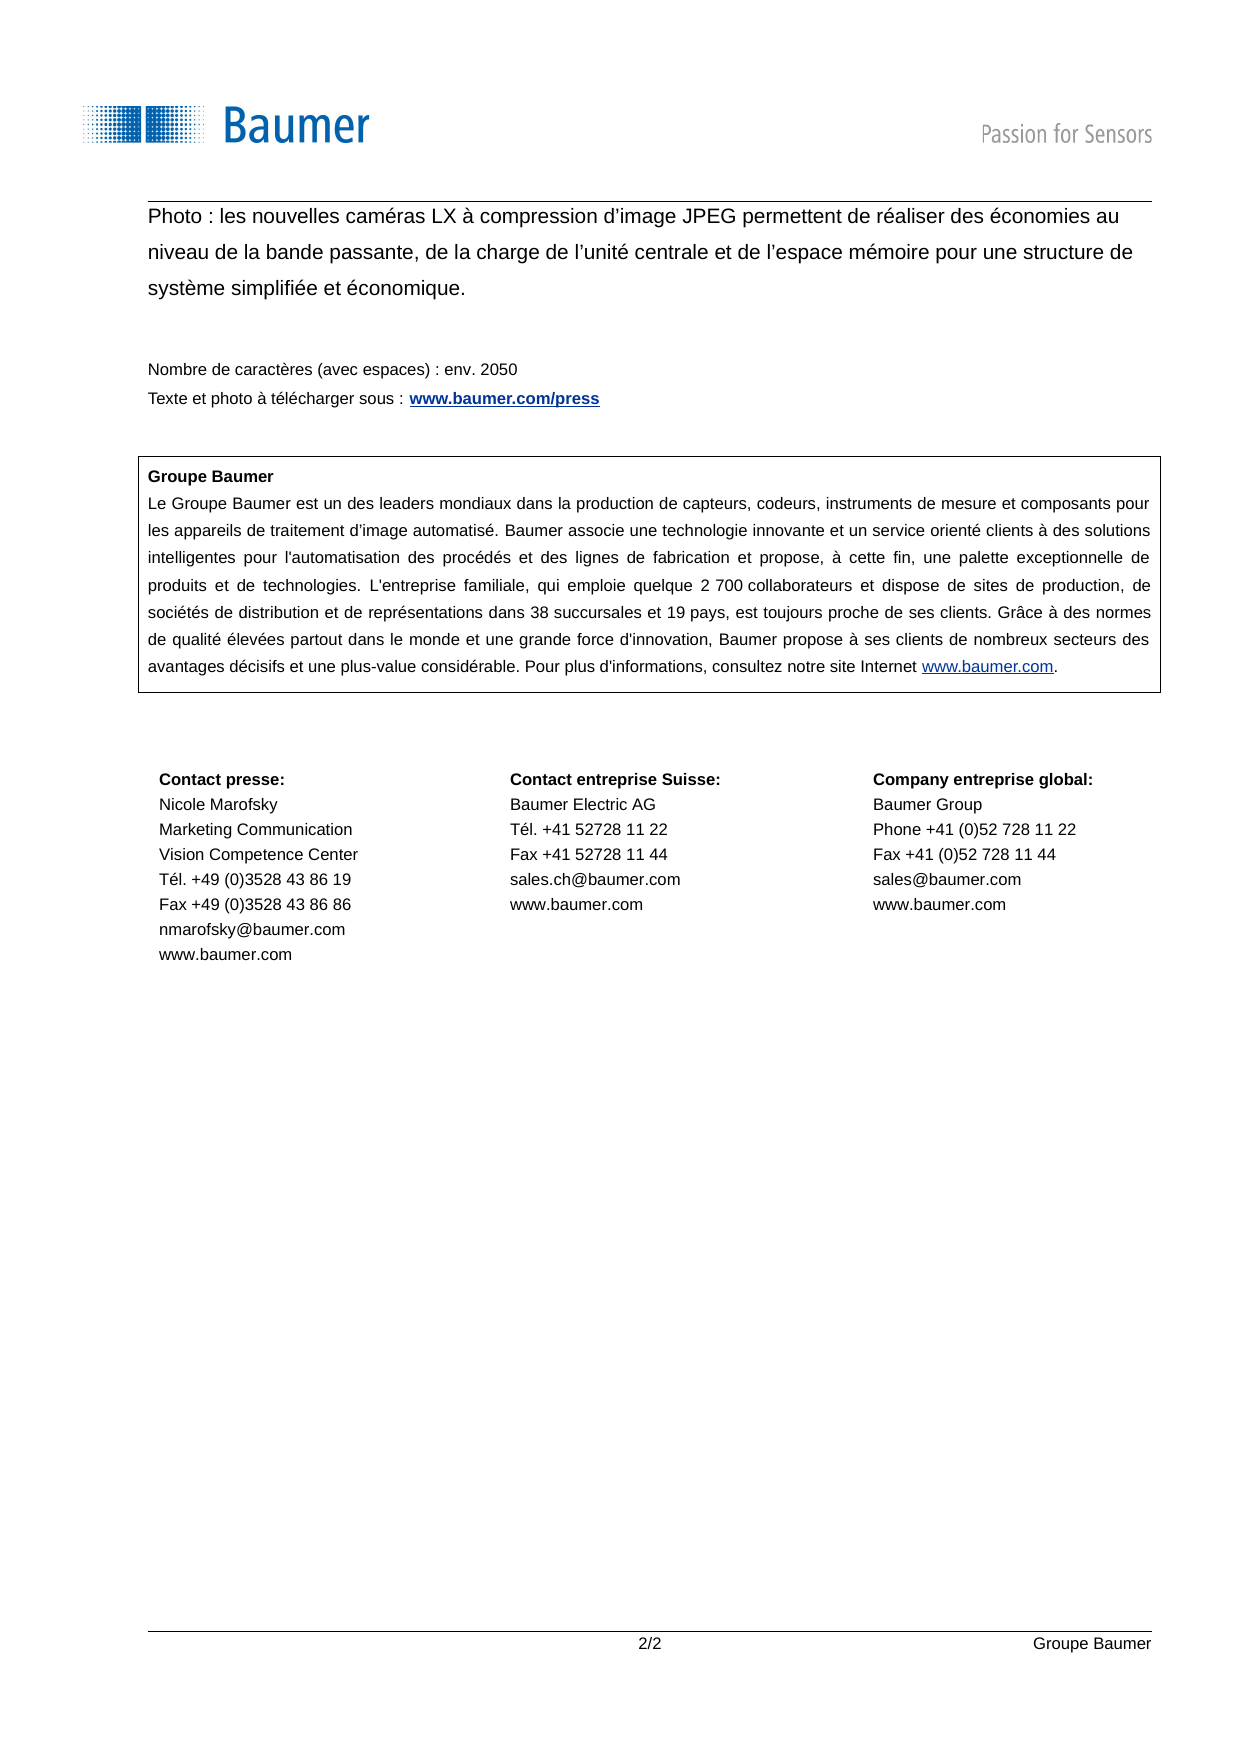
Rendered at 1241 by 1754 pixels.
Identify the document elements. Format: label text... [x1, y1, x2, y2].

picture [83, 106, 370, 143]
text Nombre de caractères (avec espaces) : env. 2050 [148, 360, 1152, 379]
table_header Contact presse: Nicole Marofsky Marketing Communication Vision Competence Center Tél. +49 (0)3528 43 86 19 Fax +49 (0)3528 43 86 86 nmarofsky@baumer.com www.baumer.com [148, 765, 498, 965]
text Texte et photo à télécharger sous : www.baumer.com/press [148, 389, 1152, 408]
text Photo : les nouvelles caméras LX à compression d’image JPEG permettent de réaliser des économies au niveau de la bande passante, de la charge de l’unité centrale et de l’espace mémoire pour une structure de système simplifiée et économique. [148, 202, 1152, 300]
table_header Contact entreprise Suisse: Baumer Electric AG Tél. +41 52728 11 22 Fax +41 52728 11 44 sales.ch@baumer.com www.baumer.com [499, 765, 862, 965]
text Le Groupe Baumer est un des leaders mondiaux dans la production de capteurs, codeurs, instruments de mesure et composants pour les appareils de traitement d’image automatisé. Baumer associe une technologie innovante et un service orienté clients à des solutions intelligentes pour l'automatisation des procédés et des lignes de fabrication et propose, à cette fin, une palette exceptionnelle de produits et de technologies. L'entreprise familiale, qui emploie quelque 2 700 collaborateurs et dispose de sites de production, de sociétés de distribution et de représentations dans 38 succursales et 19 pays, est toujours proche de ses clients. Grâce à des normes de qualité élevées partout dans le monde et une grande force d'innovation, Baumer propose à ses clients de nombreux secteurs des avantages décisifs et une plus-value considérable. Pour plus d'informations, consultez notre site Internet www.baumer.com. [139, 483, 1160, 692]
table_header Company entreprise global: Baumer Group Phone +41 (0)52 728 11 22 Fax +41 (0)52 728 11 44 sales@baumer.com www.baumer.com [862, 765, 1178, 965]
text Groupe Baumer [139, 457, 1160, 483]
picture [982, 123, 1152, 143]
